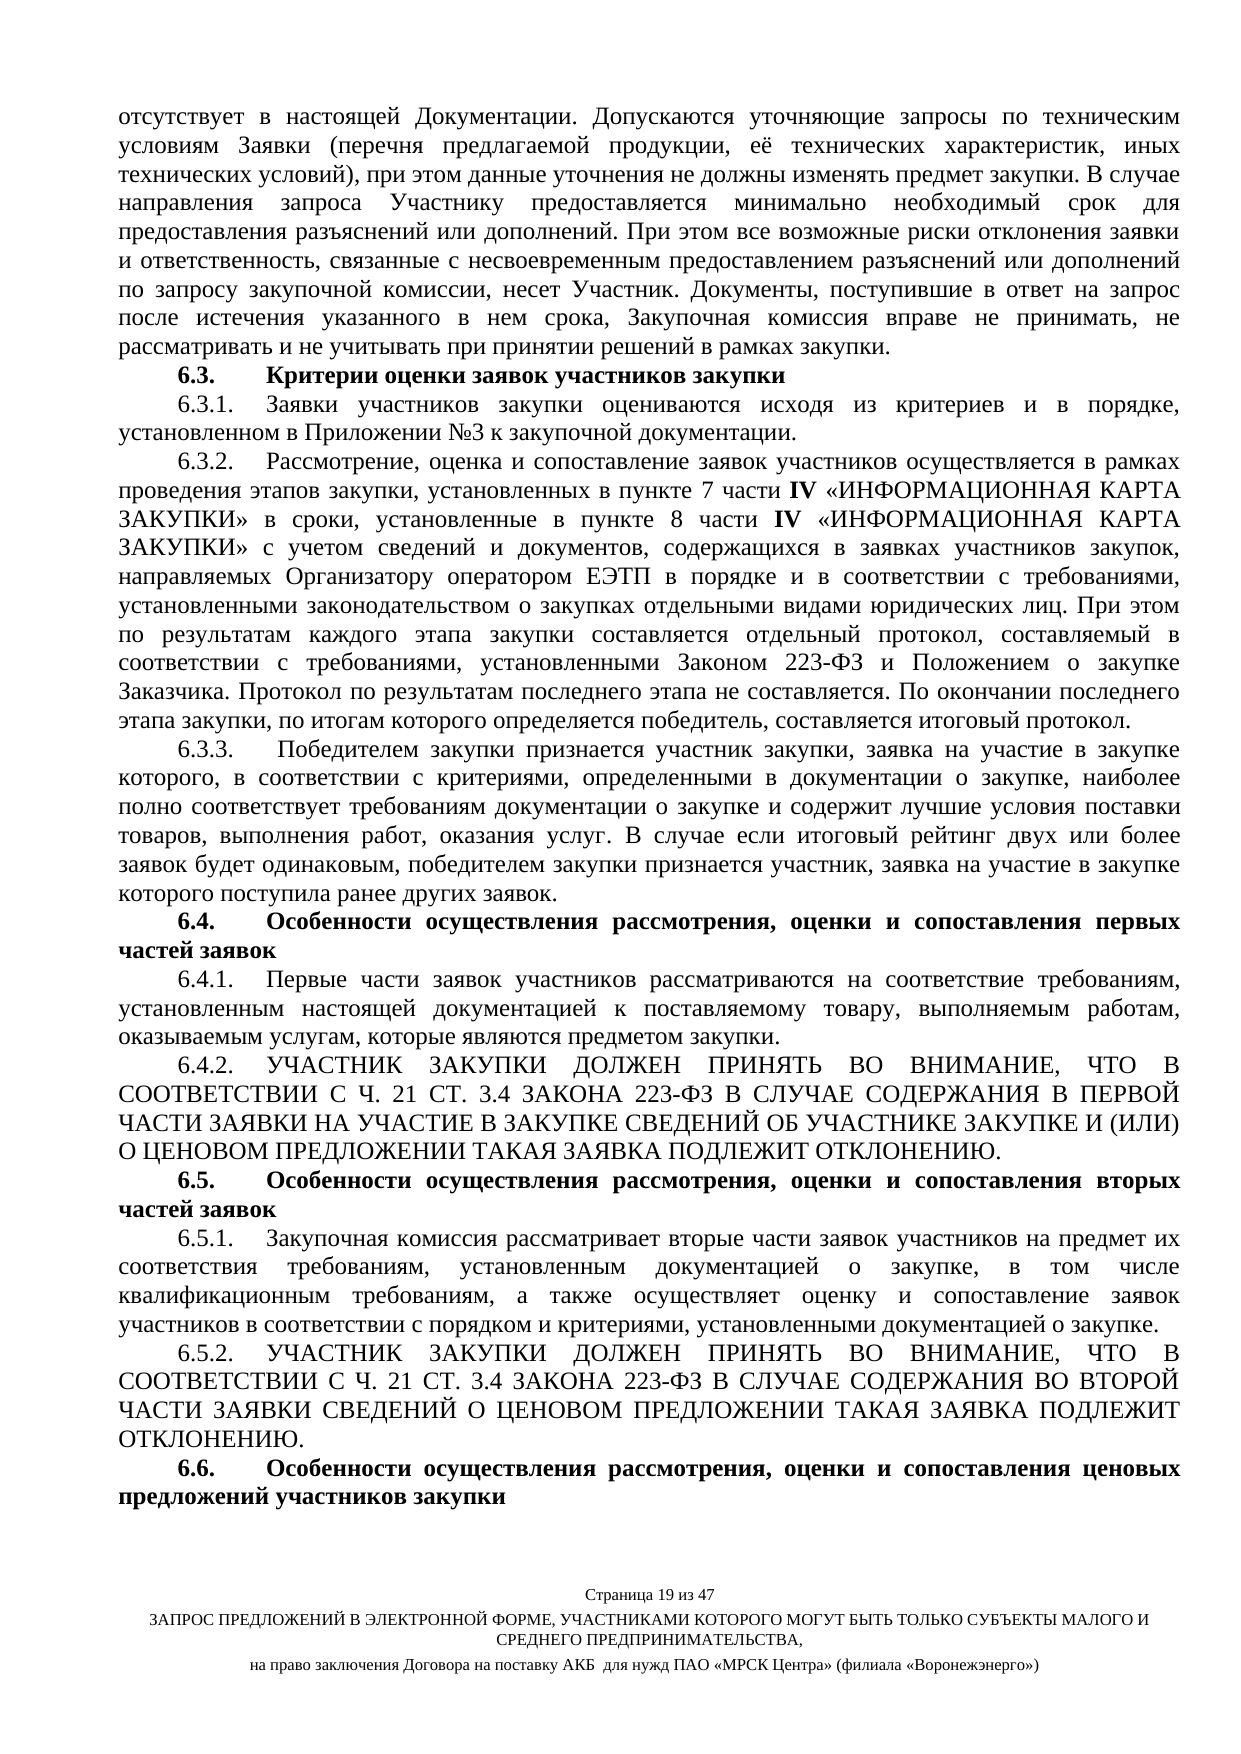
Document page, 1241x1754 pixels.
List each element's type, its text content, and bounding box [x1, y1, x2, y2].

subtitle Рассмотрение, оценка и сопоставление заявок участников осуществляется в рамках проведения этапов закупки, установленных в пункте 7 части IV «ИНФОРМАЦИОННАЯ КАРТА ЗАКУПКИ» в сроки, установленные в пункте 8 части IV «ИНФОРМАЦИОННАЯ КАРТА ЗАКУПКИ» с учетом сведений и документов, содержащихся в заявках участников закупок, направляемых Организатору оператором ЕЭТП в порядке и в соответствии с требованиями, установленными законодательством о закупках отдельными видами юридических лиц. При этом по результатам каждого этапа закупки составляется отдельный протокол, составляемый в соответствии с требованиями, установленными Законом 223-ФЗ и Положением о закупке Заказчика. Протокол по результатам последнего этапа не составляется. По окончании последнего этапа закупки, по итогам которого определяется победитель, составляется итоговый протокол. [118, 446, 1181, 734]
subtitle Особенности осуществления рассмотрения, оценки и сопоставления ценовых предложений участников закупки [118, 1453, 1181, 1510]
subtitle УЧАСТНИК ЗАКУПКИ ДОЛЖЕН ПРИНЯТЬ ВО ВНИМАНИЕ, ЧТО В СООТВЕТСТВИИ С Ч. 21 СТ. 3.4 ЗАКОНА 223-ФЗ В СЛУЧАЕ СОДЕРЖАНИЯ В ПЕРВОЙ ЧАСТИ ЗАЯВКИ НА УЧАСТИЕ В ЗАКУПКЕ СВЕДЕНИЙ ОБ УЧАСТНИКЕ ЗАКУПКЕ И (ИЛИ) О ЦЕНОВОМ ПРЕДЛОЖЕНИИ ТАКАЯ ЗАЯВКА ПОДЛЕЖИТ ОТКЛОНЕНИЮ. [118, 1050, 1181, 1165]
subtitle Заявки участников закупки оцениваются исходя из критериев и в порядке, установленном в Приложении №3 к закупочной документации. [118, 389, 1181, 446]
subtitle Особенности осуществления рассмотрения, оценки и сопоставления вторых частей заявок [118, 1165, 1181, 1223]
subtitle Критерии оценки заявок участников закупки [118, 360, 1181, 389]
subtitle Победителем закупки признается участник закупки, заявка на участие в закупке которого, в соответствии с критериями, определенными в документации о закупке, наиболее полно соответствует требованиям документации о закупке и содержит лучшие условия поставки товаров, выполнения работ, оказания услуг. В случае если итоговый рейтинг двух или более заявок будет одинаковым, победителем закупки признается участник, заявка на участие в закупке которого поступила ранее других заявок. [118, 734, 1181, 906]
subtitle Особенности осуществления рассмотрения, оценки и сопоставления первых частей заявок [118, 906, 1181, 964]
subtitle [118, 101, 1181, 360]
subtitle Закупочная комиссия рассматривает вторые части заявок участников на предмет их соответствия требованиям, установленным документацией о закупке, в том числе квалификационным требованиям, а также осуществляет оценку и сопоставление заявок участников в соответствии с порядком и критериями, установленными документацией о закупке. [118, 1223, 1181, 1338]
subtitle УЧАСТНИК ЗАКУПКИ ДОЛЖЕН ПРИНЯТЬ ВО ВНИМАНИЕ, ЧТО В СООТВЕТСТВИИ С Ч. 21 СТ. 3.4 ЗАКОНА 223-ФЗ В СЛУЧАЕ СОДЕРЖАНИЯ ВО ВТОРОЙ ЧАСТИ ЗАЯВКИ СВЕДЕНИЙ О ЦЕНОВОМ ПРЕДЛОЖЕНИИ ТАКАЯ ЗАЯВКА ПОДЛЕЖИТ ОТКЛОНЕНИЮ. [118, 1338, 1181, 1453]
subtitle Первые части заявок участников рассматриваются на соответствие требованиям, установленным настоящей документацией к поставляемому товару, выполняемым работам, оказываемым услугам, которые являются предметом закупки. [118, 964, 1181, 1050]
